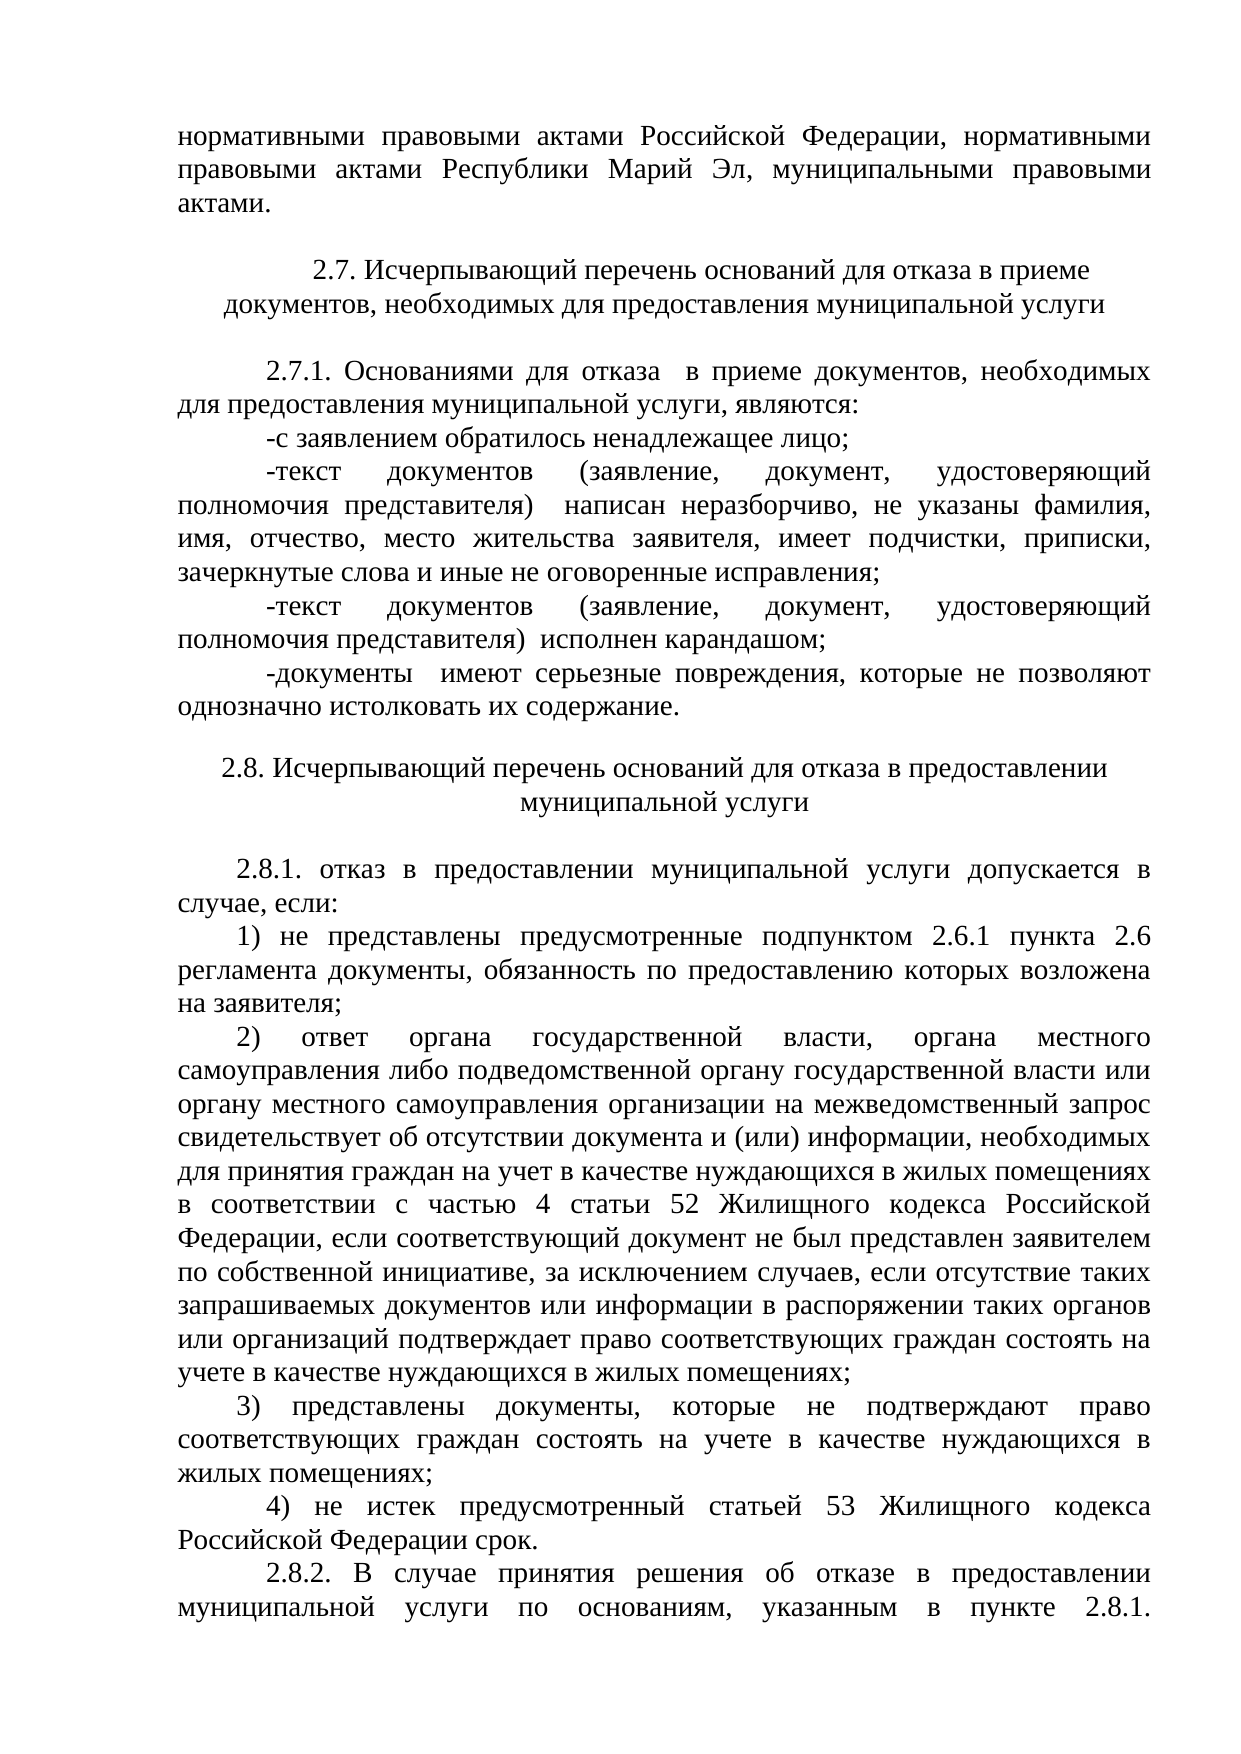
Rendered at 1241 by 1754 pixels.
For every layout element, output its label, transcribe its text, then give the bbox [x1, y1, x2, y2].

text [177, 1556, 1152, 1623]
text 4) не истек предусмотренный статьей 53 Жилищного кодекса Российской Федерации срок. [177, 1488, 1152, 1556]
text -с заявлением обратилось ненадлежащее лицо; [177, 420, 1152, 453]
text 3) представлены документы, которые не подтверждают право соответствующих граждан состоять на учете в качестве нуждающихся в жилых помещениях; [177, 1388, 1152, 1488]
text 2) ответ органа государственной власти, органа местного самоуправления либо подведомственной органу государственной власти или органу местного самоуправления организации на межведомственный запрос свидетельствует об отсутствии документа и (или) информации, необходимых для принятия граждан на учет в качестве нуждающихся в жилых помещениях в соответствии с частью 4 статьи 52 Жилищного кодекса Российской Федерации, если соответствующий документ не был представлен заявителем по собственной инициативе, за исключением случаев, если отсутствие таких запрашиваемых документов или информации в распоряжении таких органов или организаций подтверждает право соответствующих граждан состоять на учете в качестве нуждающихся в жилых помещениях; [177, 1019, 1152, 1388]
text 2.7.1. Основаниями для отказа в приеме документов, необходимых для предоставления муниципальной услуги, являются: [177, 353, 1152, 420]
text -текст документов (заявление, документ, удостоверяющий полномочия представителя) написан неразборчиво, не указаны фамилия, имя, отчество, место жительства заявителя, имеет подчистки, приписки, зачеркнутые слова и иные не оговоренные исправления; [177, 453, 1152, 588]
text 2.8.1. отказ в предоставлении муниципальной услуги допускается в случае, если: [177, 851, 1152, 918]
list 2.7. Исчерпывающий перечень оснований для отказа в приеме документов, необходимых для предоставления муниципальной услуги [177, 252, 1152, 319]
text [177, 118, 1152, 219]
text 2.8. Исчерпывающий перечень оснований для отказа в предоставлении муниципальной услуги [177, 751, 1152, 818]
text -документы имеют серьезные повреждения, которые не позволяют однозначно истолковать их содержание. [177, 655, 1152, 722]
text -текст документов (заявление, документ, удостоверяющий полномочия представителя) исполнен карандашом; [177, 588, 1152, 655]
text 1) не представлены предусмотренные подпунктом 2.6.1 пункта 2.6 регламента документы, обязанность по предоставлению которых возложена на заявителя; [177, 918, 1152, 1019]
